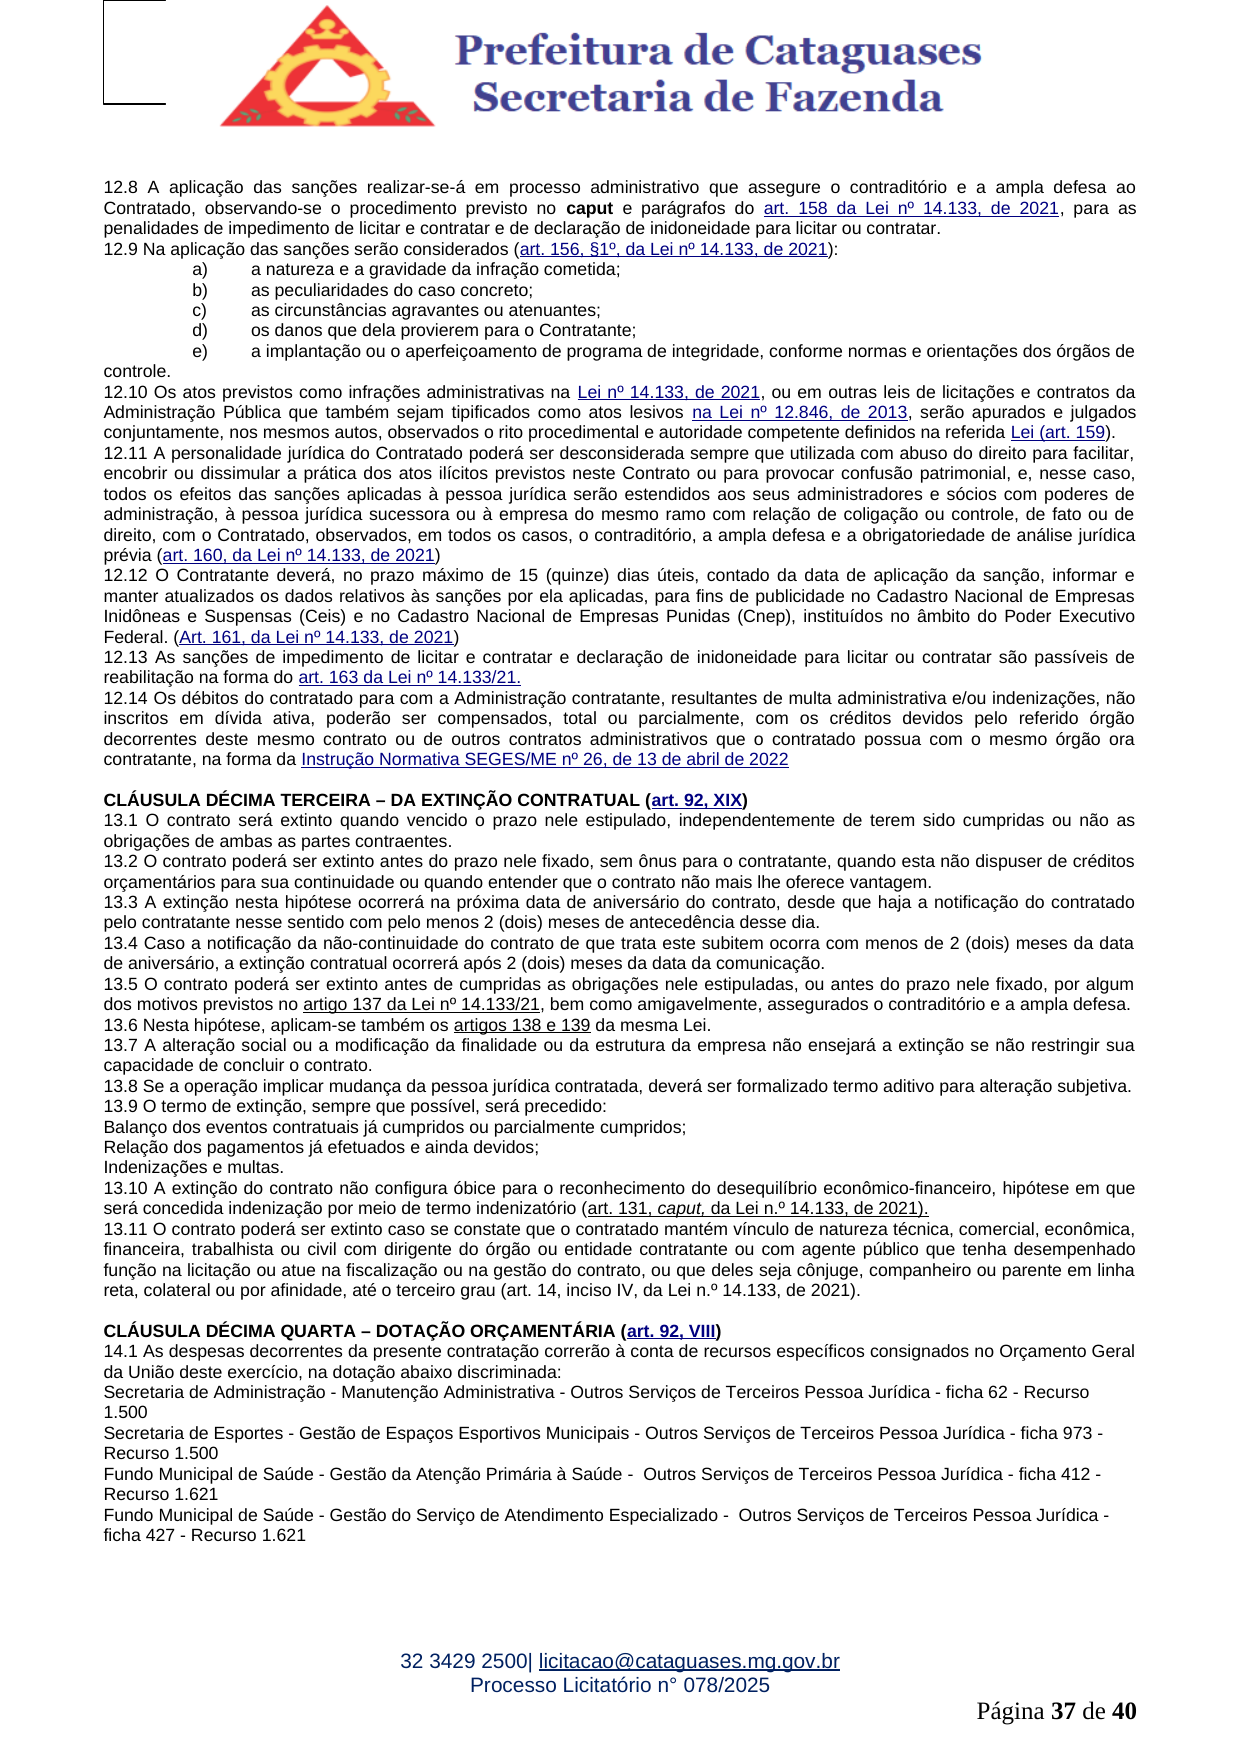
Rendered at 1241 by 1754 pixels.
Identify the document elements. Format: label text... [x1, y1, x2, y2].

list 13.3 A extinção nesta hipótese ocorrerá na próxima data de aniversário do contrato, desde que haja a notificação do contratado pelo contratante nesse sentido com pelo menos 2 (dois) meses de antecedência desse dia. [103, 892, 1137, 933]
text 13.7 A alteração social ou a modificação da finalidade ou da estrutura da empresa não ensejará a extinção se não restringir sua capacidade de concluir o contrato. [103, 1035, 1137, 1076]
list 12.11 A personalidade jurídica do Contratado poderá ser desconsiderada sempre que utilizada com abuso do direito para facilitar, encobrir ou dissimular a prática dos atos ilícitos previstos neste Contrato ou para provocar confusão patrimonial, e, nesse caso, todos os efeitos das sanções aplicadas à pessoa jurídica serão estendidos aos seus administradores e sócios com poderes de administração, à pessoa jurídica sucessora ou à empresa do mesmo ramo com relação de coligação ou controle, de fato ou de direito, com o Contratado, observados, em todos os casos, o contraditório, a ampla defesa e a obrigatoriedade de análise jurídica prévia (art. 160, da Lei nº 14.133, de 2021) [103, 443, 1137, 565]
list 13.1 O contrato será extinto quando vencido o prazo nele estipulado, independentemente de terem sido cumpridas ou não as obrigações de ambas as partes contraentes. [103, 810, 1137, 851]
list 13.4 Caso a notificação da não-continuidade do contrato de que trata este subitem ocorra com menos de 2 (dois) meses da data de aniversário, a extinção contratual ocorrerá após 2 (dois) meses da data da comunicação. [103, 933, 1137, 973]
text 13.11 O contrato poderá ser extinto caso se constate que o contratado mantém vínculo de natureza técnica, comercial, econômica, financeira, trabalhista ou civil com dirigente do órgão ou entidade contratante ou com agente público que tenha desempenhado função na licitação ou atue na fiscalização ou na gestão do contrato, ou que deles seja cônjuge, companheiro ou parente em linha reta, colateral ou por afinidade, até o terceiro grau (art. 14, inciso IV, da Lei n.º 14.133, de 2021). [103, 1218, 1137, 1300]
list 12.12 O Contratante deverá, no prazo máximo de 15 (quinze) dias úteis, contado da data de aplicação da sanção, informar e manter atualizados os dados relativos às sanções por ela aplicadas, para fins de publicidade no Cadastro Nacional de Empresas Inidôneas e Suspensas (Ceis) e no Cadastro Nacional de Empresas Punidas (Cnep), instituídos no âmbito do Poder Executivo Federal. (Art. 161, da Lei nº 14.133, de 2021) [103, 565, 1137, 647]
list 12.8 A aplicação das sanções realizar-se-á em processo administrativo que assegure o contraditório e a ampla defesa ao Contratado, observando-se o procedimento previsto no caput e parágrafos do art. 158 da Lei nº 14.133, de 2021, para as penalidades de impedimento de licitar e contratar e de declaração de inidoneidade para licitar ou contratar. [103, 177, 1137, 238]
text Secretaria de Administração - Manutenção Administrativa - Outros Serviços de Terceiros Pessoa Jurídica - ficha 62 - Recurso 1.500 [103, 1382, 1137, 1423]
text 12.14 Os débitos do contratado para com a Administração contratante, resultantes de multa administrativa e/ou indenizações, não inscritos em dívida ativa, poderão ser compensados, total ou parcialmente, com os créditos devidos pelo referido órgão decorrentes deste mesmo contrato ou de outros contratos administrativos que o contratado possua com o mesmo órgão ora contratante, na forma da Instrução Normativa SEGES/ME nº 26, de 13 de abril de 2022 [103, 688, 1137, 769]
list 13.2 O contrato poderá ser extinto antes do prazo nele fixado, sem ônus para o contratante, quando esta não dispuser de créditos orçamentários para sua continuidade ou quando entender que o contrato não mais lhe oferece vantagem. [103, 851, 1137, 892]
list 14.1 As despesas decorrentes da presente contratação correrão à conta de recursos específicos consignados no Orçamento Geral da União deste exercício, na dotação abaixo discriminada: [103, 1341, 1137, 1382]
text 13.6 Nesta hipótese, aplicam-se também os artigos 138 e 139 da mesma Lei. [103, 1014, 1137, 1035]
list 12.10 Os atos previstos como infrações administrativas na Lei nº 14.133, de 2021, ou em outras leis de licitações e contratos da Administração Pública que também sejam tipificados como atos lesivos na Lei nº 12.846, de 2013, serão apurados e julgados conjuntamente, nos mesmos autos, observados o rito procedimental e autoridade competente definidos na referida Lei (art. 159). [103, 381, 1137, 443]
text 13.5 O contrato poderá ser extinto antes de cumpridas as obrigações nele estipuladas, ou antes do prazo nele fixado, por algum dos motivos previstos no artigo 137 da Lei nº 14.133/21, bem como amigavelmente, assegurados o contraditório e a ampla defesa. [103, 973, 1137, 1014]
picture [165, 0, 1075, 148]
list a natureza e a gravidade da infração cometida; [103, 259, 1137, 279]
text Fundo Municipal de Saúde - Gestão da Atenção Primária à Saúde - Outros Serviços de Terceiros Pessoa Jurídica - ficha 412 - Recurso 1.621 [103, 1463, 1137, 1504]
text Indenizações e multas. [103, 1157, 1137, 1178]
text 13.9 O termo de extinção, sempre que possível, será precedido: [103, 1096, 1137, 1116]
text Secretaria de Esportes - Gestão de Espaços Esportivos Municipais - Outros Serviços de Terceiros Pessoa Jurídica - ficha 973 - Recurso 1.500 [103, 1423, 1137, 1463]
list 12.13 As sanções de impedimento de licitar e contratar e declaração de inidoneidade para licitar ou contratar são passíveis de reabilitação na forma do art. 163 da Lei nº 14.133/21. [103, 647, 1137, 688]
list as peculiaridades do caso concreto; [103, 279, 1137, 300]
list a implantação ou o aperfeiçoamento de programa de integridade, conforme normas e orientações dos órgãos de controle. [103, 341, 1137, 381]
list CLÁUSULA DÉCIMA TERCEIRA – DA EXTINÇÃO CONTRATUAL (art. 92, XIX) [103, 790, 1137, 810]
list CLÁUSULA DÉCIMA QUARTA – DOTAÇÃO ORÇAMENTÁRIA (art. 92, VIII) [103, 1321, 1137, 1341]
list 12.9 Na aplicação das sanções serão considerados (art. 156, §1º, da Lei nº 14.133, de 2021): [103, 238, 1137, 259]
text Balanço dos eventos contratuais já cumpridos ou parcialmente cumpridos; [103, 1116, 1137, 1137]
text 13.10 A extinção do contrato não configura óbice para o reconhecimento do desequilíbrio econômico-financeiro, hipótese em que será concedida indenização por meio de termo indenizatório (art. 131, caput, da Lei n.º 14.133, de 2021). [103, 1178, 1137, 1218]
list os danos que dela provierem para o Contratante; [103, 320, 1137, 341]
text Relação dos pagamentos já efetuados e ainda devidos; [103, 1137, 1137, 1157]
text 13.8 Se a operação implicar mudança da pessoa jurídica contratada, deverá ser formalizado termo aditivo para alteração subjetiva. [103, 1076, 1137, 1096]
list as circunstâncias agravantes ou atenuantes; [103, 300, 1137, 320]
text Fundo Municipal de Saúde - Gestão do Serviço de Atendimento Especializado - Outros Serviços de Terceiros Pessoa Jurídica - ficha 427 - Recurso 1.621 [103, 1504, 1137, 1545]
